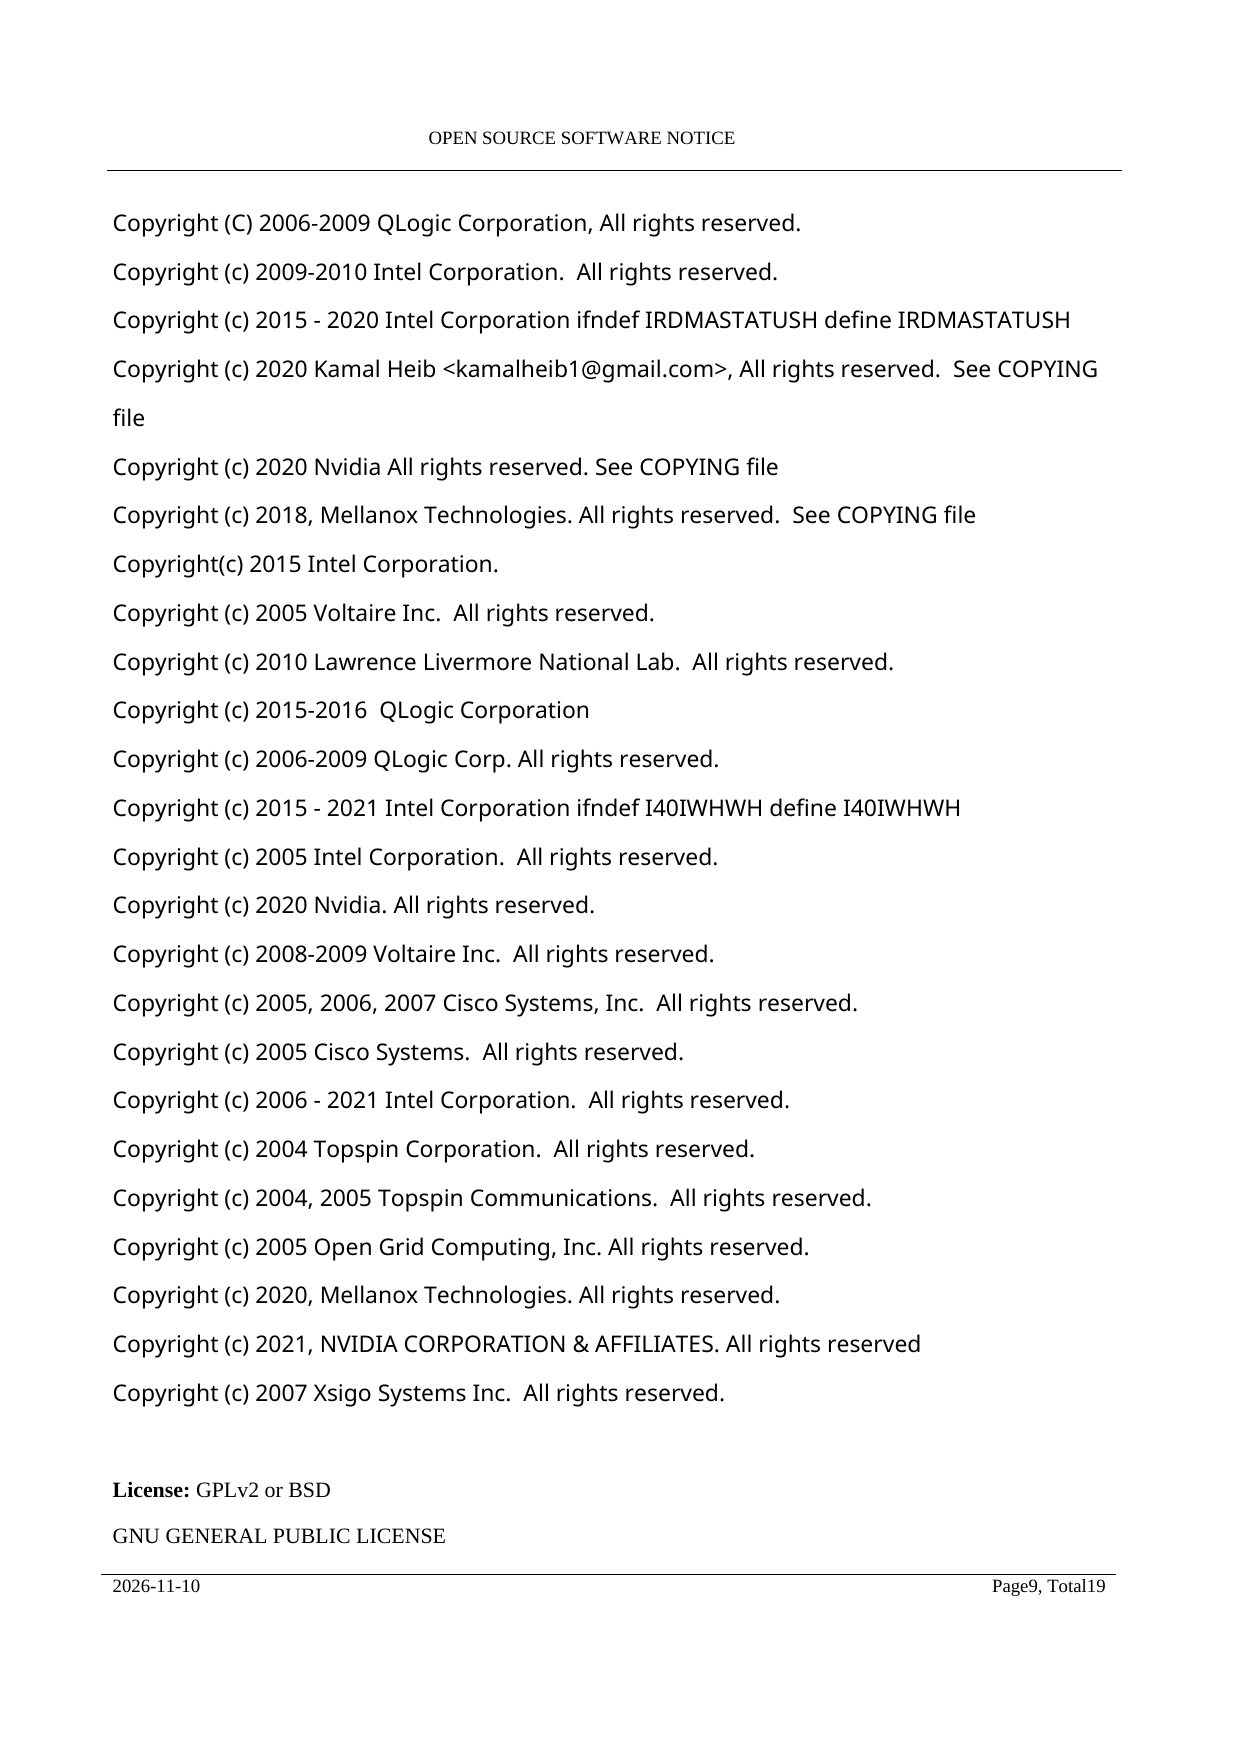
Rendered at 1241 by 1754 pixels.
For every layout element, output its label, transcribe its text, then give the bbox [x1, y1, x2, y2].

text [112, 206, 1128, 1458]
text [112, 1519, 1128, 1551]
text License: GPLv2 or BSD [112, 1474, 1128, 1506]
